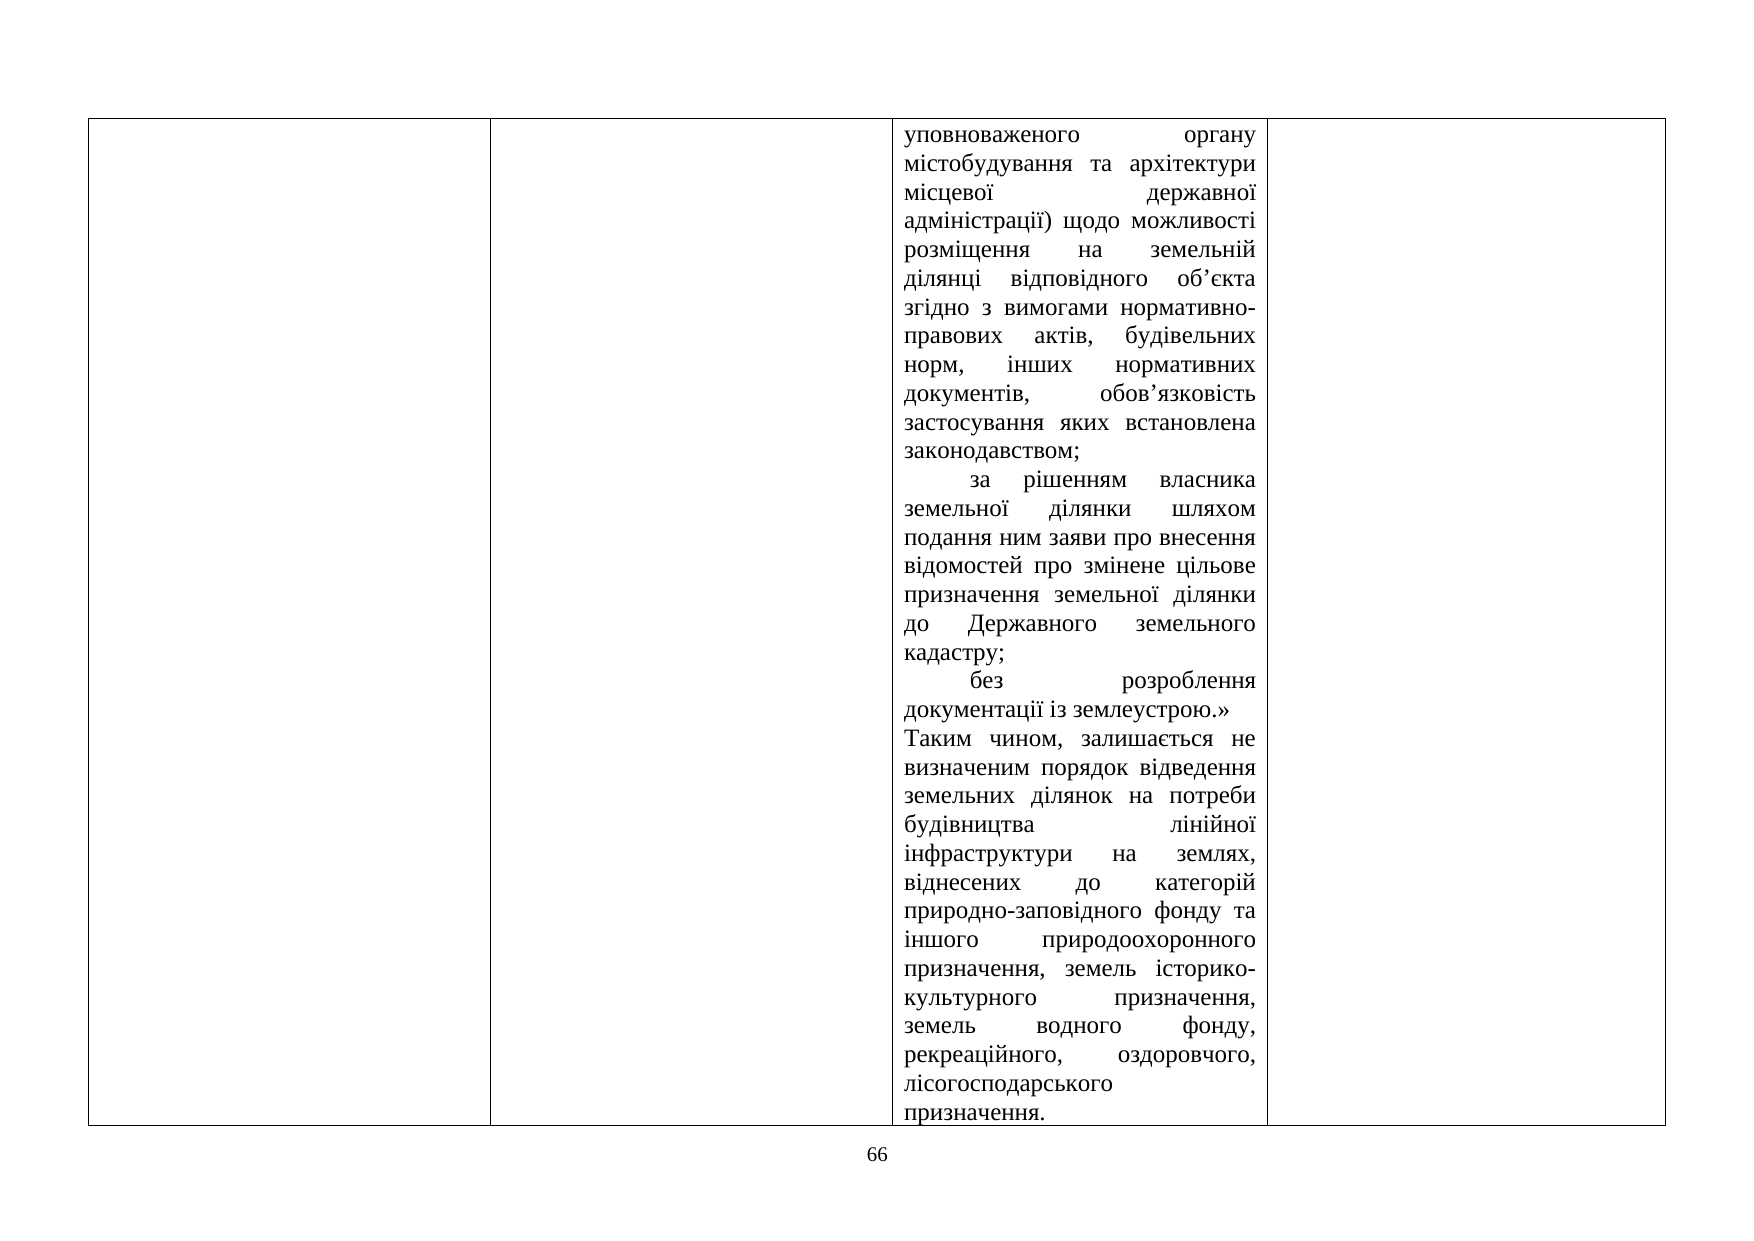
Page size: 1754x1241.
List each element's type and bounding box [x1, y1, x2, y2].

table_cell [893, 119, 1267, 1125]
table_cell [491, 119, 892, 1125]
